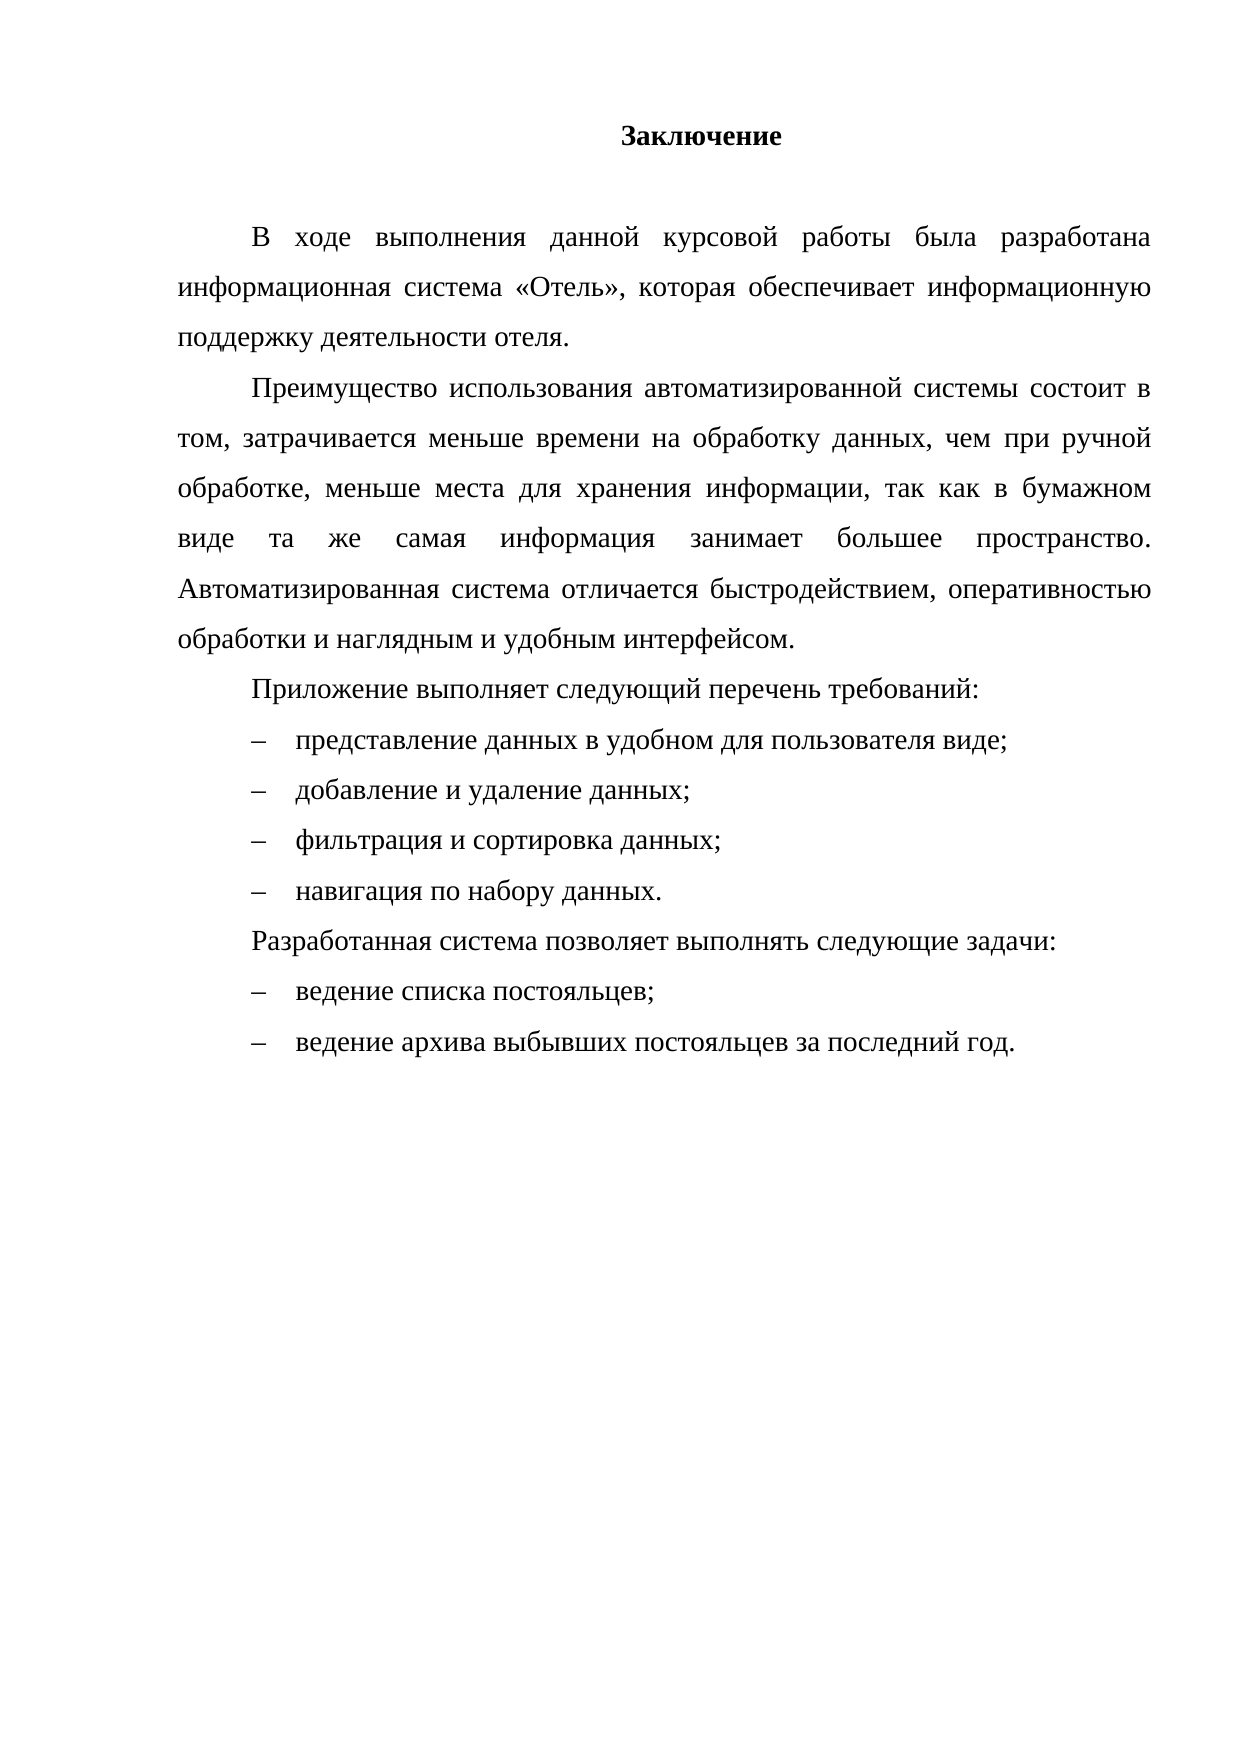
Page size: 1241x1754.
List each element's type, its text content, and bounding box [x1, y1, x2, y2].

text В ходе выполнения данной курсовой работы была разработана информационная система «Отель», которая обеспечивает информационную поддержку деятельности отеля. [177, 219, 1152, 353]
text Преимущество использования автоматизированной системы состоит в том, затрачивается меньше времени на обработку данных, чем при ручной обработке, меньше места для хранения информации, так как в бумажном виде та же самая информация занимает большее пространство. Автоматизированная система отличается быстродействием, оперативностью обработки и наглядным и удобным интерфейсом. [177, 370, 1152, 655]
list ведение списка постояльцев; [177, 973, 1152, 1007]
list добавление и удаление данных; [177, 772, 1152, 806]
list фильтрация и сортировка данных; [177, 822, 1152, 856]
text Приложение выполняет следующий перечень требований: [177, 672, 1152, 705]
list ведение архива выбывших постояльцев за последний год. [177, 1024, 1152, 1057]
list представление данных в удобном для пользователя виде; [177, 722, 1152, 755]
text Заключение [177, 118, 1152, 152]
text Разработанная система позволяет выполнять следующие задачи: [177, 923, 1152, 957]
list навигация по набору данных. [177, 873, 1152, 906]
